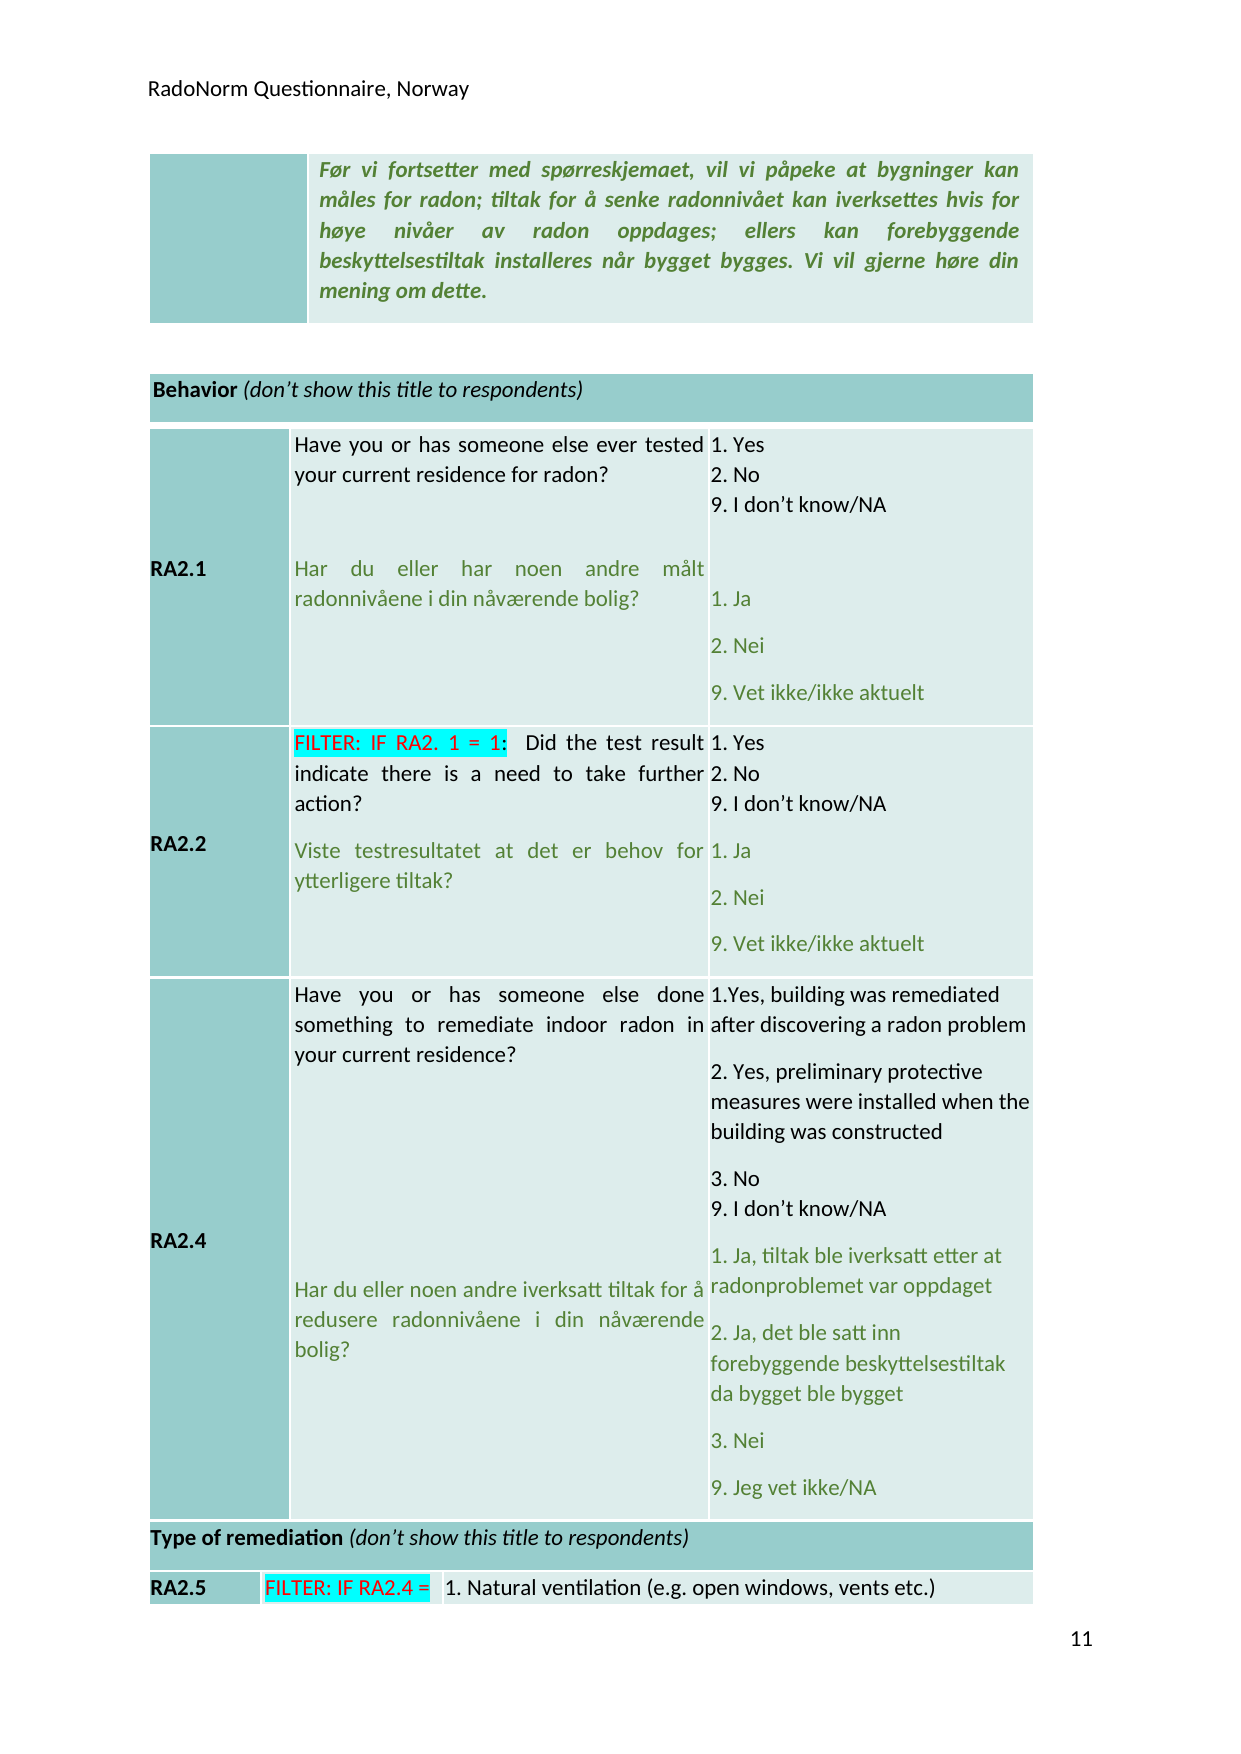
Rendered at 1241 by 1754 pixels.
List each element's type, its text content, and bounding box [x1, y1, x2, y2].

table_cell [309, 154, 1033, 323]
table_cell RA2.2 [150, 727, 289, 976]
table_cell INTRO [150, 154, 307, 323]
table_cell 1. Yes 2. No 9. I don’t know/NA 1. Ja 2. Nei 9. Vet ikke/ikke aktuelt [710, 429, 1033, 725]
table_cell RA2.4 [150, 979, 289, 1519]
table_cell Have you or has someone else done something to remediate indoor radon in your current residence? Har du eller noen andre iverksatt tiltak for å redusere radonnivåene i din nåværende bolig? [291, 979, 708, 1519]
table_cell 1.Yes, building was remediated after discovering a radon problem 2. Yes, preliminary protective measures were installed when the building was constructed 3. No 9. I don’t know/NA 1. Ja, tiltak ble iverksatt etter at radonproblemet var oppdaget 2. Ja, det ble satt inn forebyggende beskyttelsestiltak da bygget ble bygget 3. Nei 9. Jeg vet ikke/NA [710, 979, 1033, 1519]
table_cell 1. Yes 2. No 9. I don’t know/NA 1. Ja 2. Nei 9. Vet ikke/ikke aktuelt [710, 727, 1033, 976]
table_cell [444, 1572, 1033, 1604]
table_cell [262, 1572, 442, 1604]
table_cell Have you or has someone else ever tested your current residence for radon? Har du eller har noen andre målt radonnivåene i din nåværende bolig? [291, 429, 708, 725]
table_cell RA2.1 [150, 429, 289, 725]
table_cell FILTER: IF RA2. 1 = 1: Did the test result indicate there is a need to take further action? Viste testresultatet at det er behov for ytterligere tiltak? [291, 727, 708, 976]
table_cell Type of remediation (don’t show this title to respondents) [150, 1522, 1033, 1570]
table_cell RA2.5 [150, 1572, 260, 1604]
table_header Behavior (don’t show this title to respondents) [150, 374, 1033, 422]
